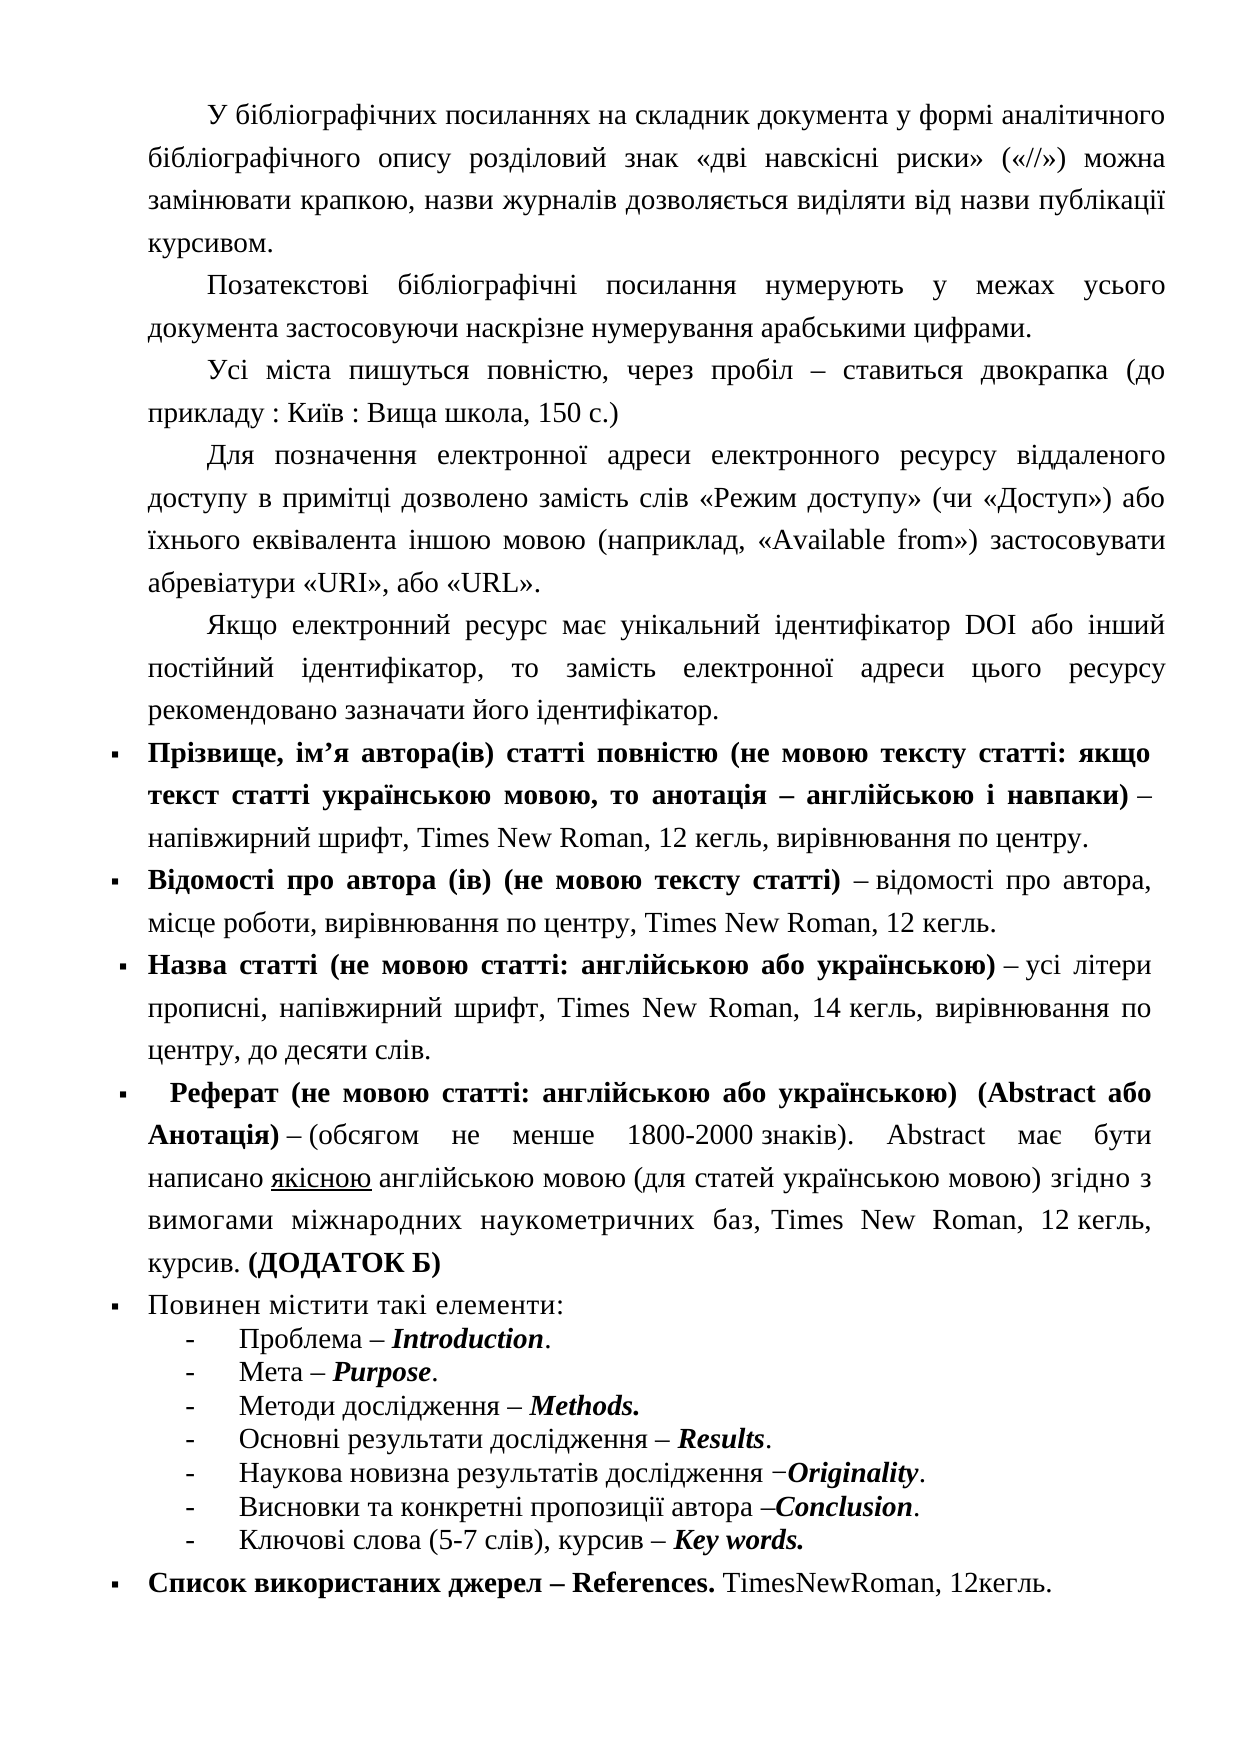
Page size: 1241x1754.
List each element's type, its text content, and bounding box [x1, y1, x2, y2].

text - Проблема – Introduction. [185, 1321, 1167, 1354]
text - Мета – Purpose. [185, 1354, 1167, 1388]
list Прізвище, ім’я автора(ів) статті повністю (не мовою тексту статті: якщо текст статті українською мовою, то анотація – англійською і навпаки) – напівжирний шрифт, Times New Roman, 12 кегль, вирівнювання по центру. [110, 726, 1152, 853]
list Реферат (не мовою статті: англійською або українською) (Abstract або Анотація) – (обсягом не менше 1800-2000 знаків). Abstract має бути написано якісною англійською мовою (для статей українською мовою) згідно з вимогами міжнародних наукометричних баз, Times New Roman, 12 кегль, курсив. (ДОДАТОК Б) [118, 1066, 1152, 1278]
text - Висновки та конкретні пропозиції автора –Conclusion. [185, 1489, 1167, 1522]
text - Основні результати дослідження – Results. [185, 1422, 1167, 1455]
text У бібліографічних посиланнях на складник документа у формі аналітичного бібліографічного опису розділовий знак «дві навскісні риски» («//») можна замінювати крапкою, назви журналів дозволяється виділяти від назви публікації курсивом. [148, 88, 1167, 258]
text - Наукова новизна результатів дослідження −Originality. [185, 1455, 1167, 1489]
list Повинен містити такі елементи: [110, 1278, 1152, 1321]
list Якщо електронний ресурс має унікальний ідентифікатор DOI або інший постійний ідентифікатор, то замість електронної адреси цього ресурсу рекомендовано зазначати його ідентифікатор. [148, 598, 1167, 726]
text Усі міста пишуться повністю, через пробіл – ставиться двокрапка (до прикладу : Київ : Вища школа, 150 с.) [148, 343, 1167, 428]
text Позатекстові бібліографічні посилання нумерують у межах усього документа застосовуючи наскрізне нумерування арабськими цифрами. [148, 258, 1167, 343]
list Відомості про автора (ів) (не мовою тексту статті) – відомості про автора, місце роботи, вирівнювання по центру, Times New Roman, 12 кегль. [110, 853, 1152, 938]
text - Методи дослідження – Methods. [185, 1388, 1167, 1422]
text - Ключові слова (5-7 слів), курсив – Key words. [185, 1522, 1167, 1556]
list Cписок використаних джерел ‒ References. TimesNewRoman, 12кегль. [110, 1556, 1152, 1598]
list Назва статті (не мовою статті: англійською або українською) – усі літери прописні, напівжирний шрифт, Times New Roman, 14 кегль, вирівнювання по центру, до десяти слів. [118, 938, 1152, 1066]
text Для позначення електронної адреси електронного ресурсу віддаленого доступу в примітці дозволено замість слів «Режим доступу» (чи «Доступ») або їхнього еквівалента іншою мовою (наприклад, «Availablе from») застосовувати абревіатури «URI», або «URL». [148, 428, 1167, 598]
